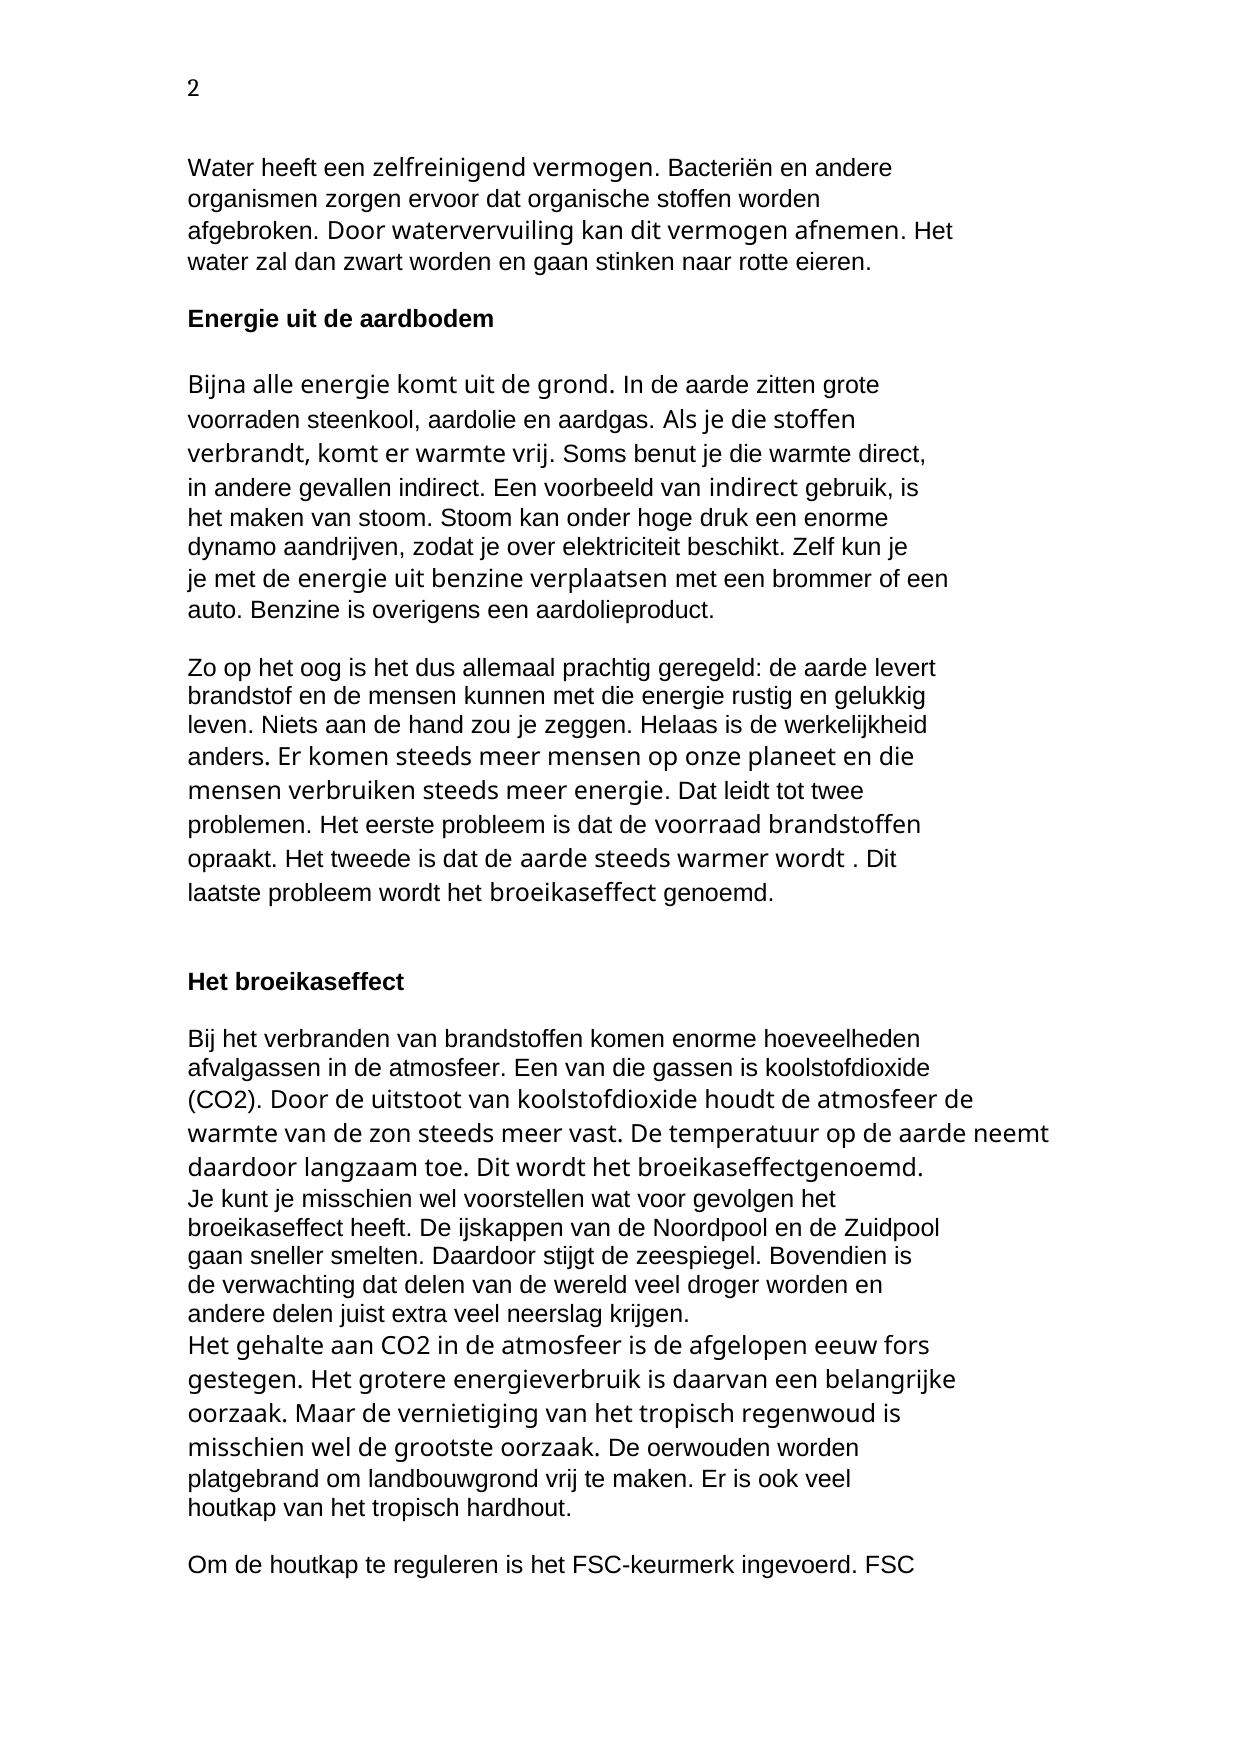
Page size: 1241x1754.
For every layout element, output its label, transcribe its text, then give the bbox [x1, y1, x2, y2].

text organismen zorgen ervoor dat organische stoffen worden [187, 184, 1053, 213]
text afvalgassen in de atmosfeer. Een van die gassen is koolstofdioxide [187, 1053, 1053, 1082]
text je met de energie uit benzine verplaatsen met een brommer of een [187, 561, 1053, 595]
text Het gehalte aan CO2 in de atmosfeer is de afgelopen eeuw fors gestegen. Het grotere energieverbruik is daarvan een belangrijke oorzaak. Maar de vernietiging van het tropisch regenwoud is [187, 1327, 1053, 1430]
text voorraden steenkool, aardolie en aardgas. Als je die stoffen [187, 401, 1053, 435]
text de verwachting dat delen van de wereld veel droger worden en [187, 1270, 1053, 1299]
text Water heeft een zelfreinigend vermogen. Bacteriën en andere [187, 150, 1053, 184]
text broeikaseffect heeft. De ijskappen van de Noordpool en de Zuidpool [187, 1212, 1053, 1241]
text gaan sneller smelten. Daardoor stijgt de zeespiegel. Bovendien is [187, 1241, 1053, 1270]
text brandstof en de mensen kunnen met die energie rustig en gelukkig [187, 681, 1053, 710]
text laatste probleem wordt het broeikaseffect genoemd. [187, 875, 1053, 909]
text opraakt. Het tweede is dat de aarde steeds warmer wordt . Dit [187, 841, 1053, 875]
text mensen verbruiken steeds meer energie. Dat leidt tot twee [187, 773, 1053, 807]
text afgebroken. Door watervervuiling kan dit vermogen afnemen. Het [187, 213, 1053, 247]
text problemen. Het eerste probleem is dat de voorraad brandstoffen [187, 807, 1053, 841]
text houtkap van het tropisch hardhout. [187, 1492, 1053, 1521]
text het maken van stoom. Stoom kan onder hoge druk een enorme [187, 503, 1053, 532]
text in andere gevallen indirect. Een voorbeeld van indirect gebruik, is [187, 469, 1053, 503]
text Om de houtkap te reguleren is het FSC-keurmerk ingevoerd. FSC [187, 1550, 1053, 1579]
text water zal dan zwart worden en gaan stinken naar rotte eieren. [187, 247, 1053, 276]
text Bijna alle energie komt uit de grond. In de aarde zitten grote [187, 367, 1053, 401]
text anders. Er komen steeds meer mensen op onze planeet en die [187, 739, 1053, 773]
text Energie uit de aardbodem [187, 304, 1053, 333]
text Je kunt je misschien wel voorstellen wat voor gevolgen het [187, 1184, 1053, 1212]
text verbrandt, komt er warmte vrij. Soms benut je die warmte direct, [187, 435, 1053, 469]
text Bij het verbranden van brandstoffen komen enorme hoeveelheden [187, 1024, 1053, 1053]
text misschien wel de grootste oorzaak. De oerwouden worden [187, 1430, 1053, 1464]
text platgebrand om landbouwgrond vrij te maken. Er is ook veel [187, 1464, 1053, 1492]
text leven. Niets aan de hand zou je zeggen. Helaas is de werkelijkheid [187, 710, 1053, 739]
text Zo op het oog is het dus allemaal prachtig geregeld: de aarde levert [187, 652, 1053, 681]
text Het broeikaseffect [187, 967, 1053, 995]
text dynamo aandrijven, zodat je over elektriciteit beschikt. Zelf kun je [187, 532, 1053, 561]
text andere delen juist extra veel neerslag krijgen. [187, 1299, 1053, 1327]
text auto. Benzine is overigens een aardolieproduct. [187, 595, 1053, 624]
text (CO2). Door de uitstoot van koolstofdioxide houdt de atmosfeer de warmte van de zon steeds meer vast. De temperatuur op de aarde neemt daardoor langzaam toe. Dit wordt het broeikaseffectgenoemd. [187, 1082, 1053, 1184]
